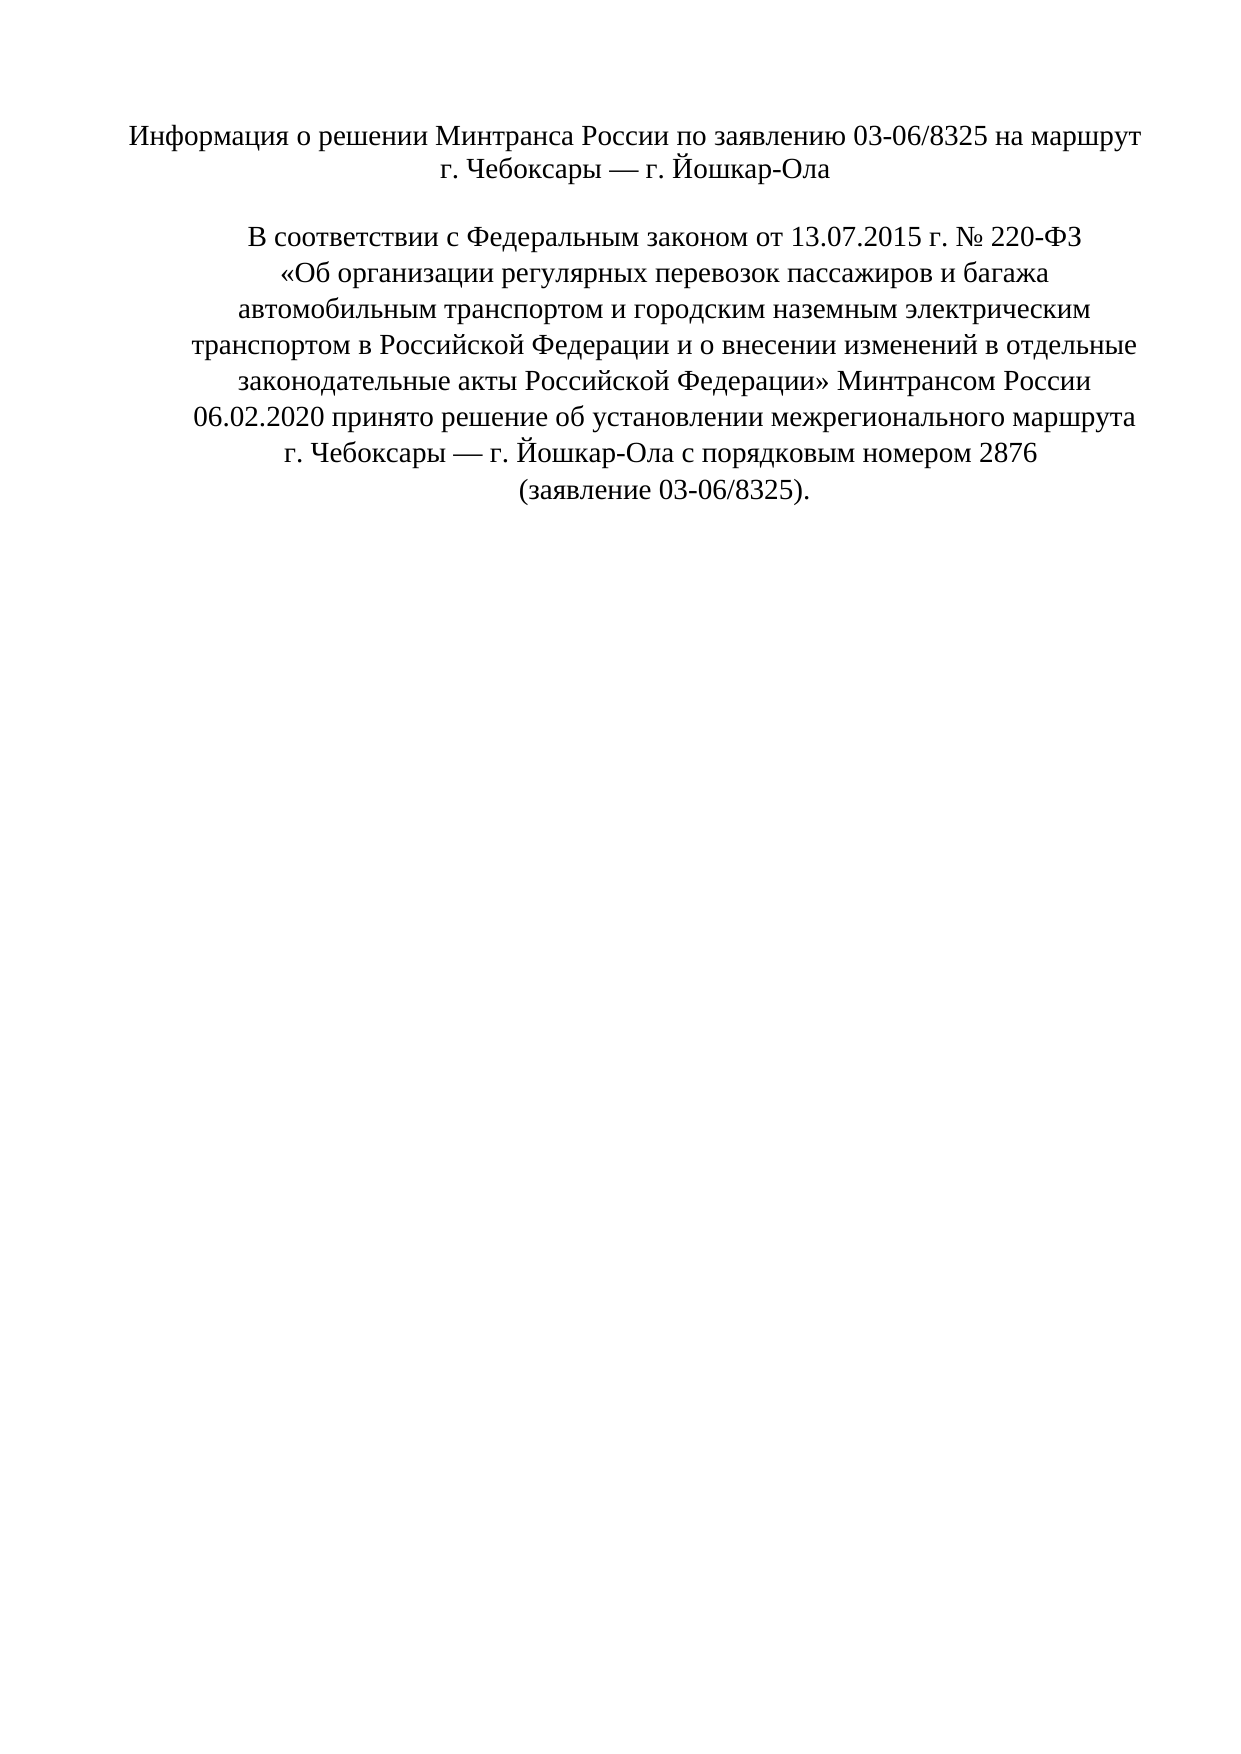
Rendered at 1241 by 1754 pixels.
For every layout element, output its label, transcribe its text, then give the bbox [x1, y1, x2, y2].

text Информация о решении Минтранса России по заявлению 03-06/8325 на маршрут г. Чебоксары — г. Йошкар-Ола [118, 118, 1152, 185]
text В соответствии с Федеральным законом от 13.07.2015 г. № 220-ФЗ «Об организации регулярных перевозок пассажиров и багажа автомобильным транспортом и городским наземным электрическим транспортом в Российской Федерации и о внесении изменений в отдельные законодательные акты Российской Федерации» Минтрансом России 06.02.2020 принято решение об установлении межрегионального маршрута г. Чебоксары — г. Йошкар-Ола с порядковым номером 2876 (заявление 03-06/8325). [177, 219, 1152, 505]
